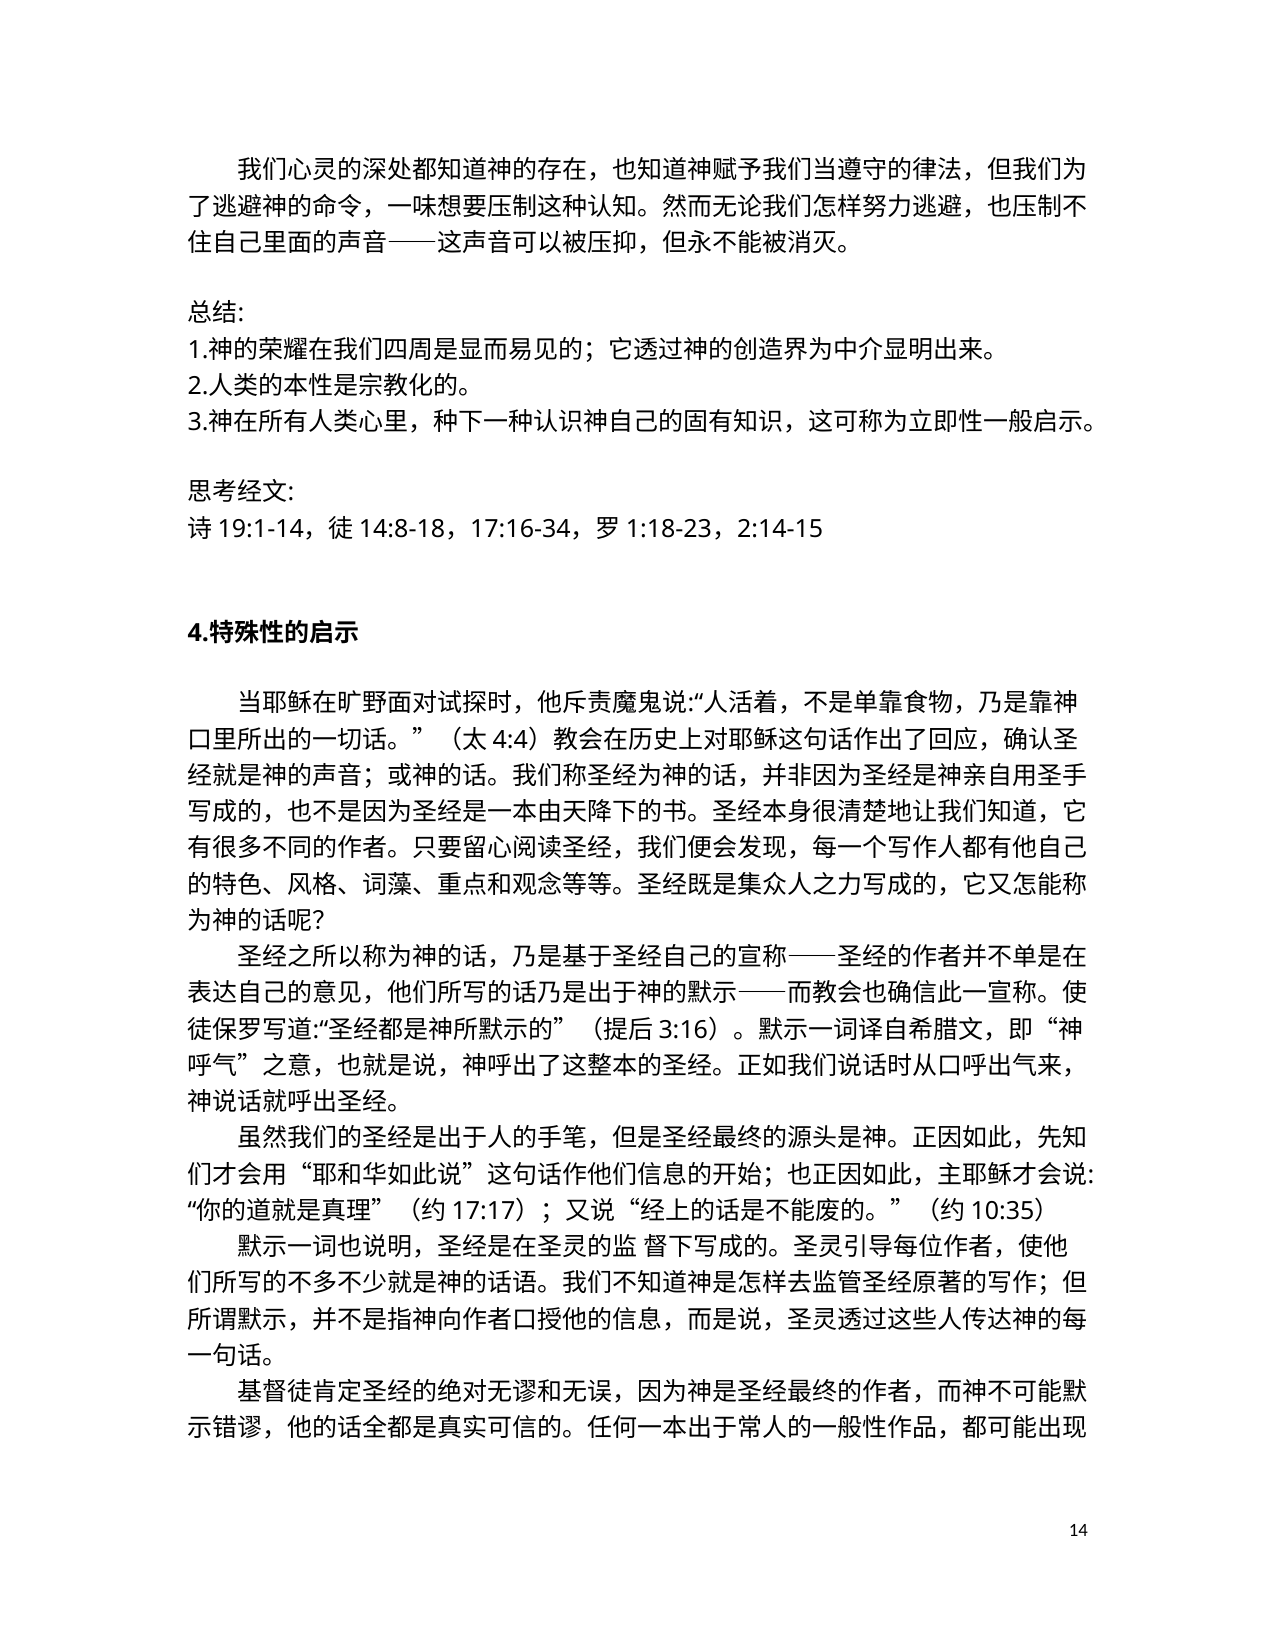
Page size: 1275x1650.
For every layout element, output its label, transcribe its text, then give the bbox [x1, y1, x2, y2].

text 诗19:1-14，徒14:8-18，17:16-34，罗1:18-23，2:14-15 [187, 508, 1087, 544]
text 思考经文: [187, 472, 1087, 508]
text 虽然我们的圣经是出于人的手笔，但是圣经最终的源头是神。正因如此，先知们才会用“耶和华如此说”这句话作他们信息的开始；也正因如此，主耶稣才会说:“你的道就是真理”（约17:17）；又说“经上的话是不能废的。”（约10:35） [187, 1118, 1087, 1227]
text 我们心灵的深处都知道神的存在，也知道神赋予我们当遵守的律法，但我们为了逃避神的命令，一味想要压制这种认知。然而无论我们怎样努力逃避，也压制不住自己里面的声音——这声音可以被压抑，但永不能被消灭。 [187, 150, 1087, 259]
text 2.人类的本性是宗教化的。 [187, 365, 1087, 402]
text 1.神的荣耀在我们四周是显而易见的；它透过神的创造界为中介显明出来。 [187, 329, 1087, 365]
text 4.特殊性的启示 [187, 612, 1087, 649]
text 3.神在所有人类心里，种下一种认识神自己的固有知识，这可称为立即性一般启示。 [187, 402, 1087, 438]
text 总结: [187, 293, 1087, 329]
text 默示一词也说明，圣经是在圣灵的监 督下写成的。圣灵引导每位作者，使他们所写的不多不少就是神的话语。我们不知道神是怎样去监管圣经原著的写作；但所谓默示，并不是指神向作者口授他的信息，而是说，圣灵透过这些人传达神的每一句话。 [187, 1227, 1087, 1372]
text 当耶稣在旷野面对试探时，他斥责魔鬼说:“人活着，不是单靠食物，乃是靠神口里所出的一切话。”（太4:4）教会在历史上对耶稣这句话作出了回应，确认圣经就是神的声音；或神的话。我们称圣经为神的话，并非因为圣经是神亲自用圣手写成的，也不是因为圣经是一本由天降下的书。圣经本身很清楚地让我们知道，它有很多不同的作者。只要留心阅读圣经，我们便会发现，每一个写作人都有他自己的特色、风格、词藻、重点和观念等等。圣经既是集众人之力写成的，它又怎能称为神的话呢？ [187, 683, 1087, 937]
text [187, 1372, 1087, 1444]
text 圣经之所以称为神的话，乃是基于圣经自己的宣称——圣经的作者并不单是在表达自己的意见，他们所写的话乃是出于神的默示——而教会也确信此一宣称。使徒保罗写道:“圣经都是神所默示的”（提后3:16）。默示一词译自希腊文，即“神呼气”之意，也就是说，神呼出了这整本的圣经。正如我们说话时从口呼出气来，神说话就呼出圣经。 [187, 937, 1087, 1118]
